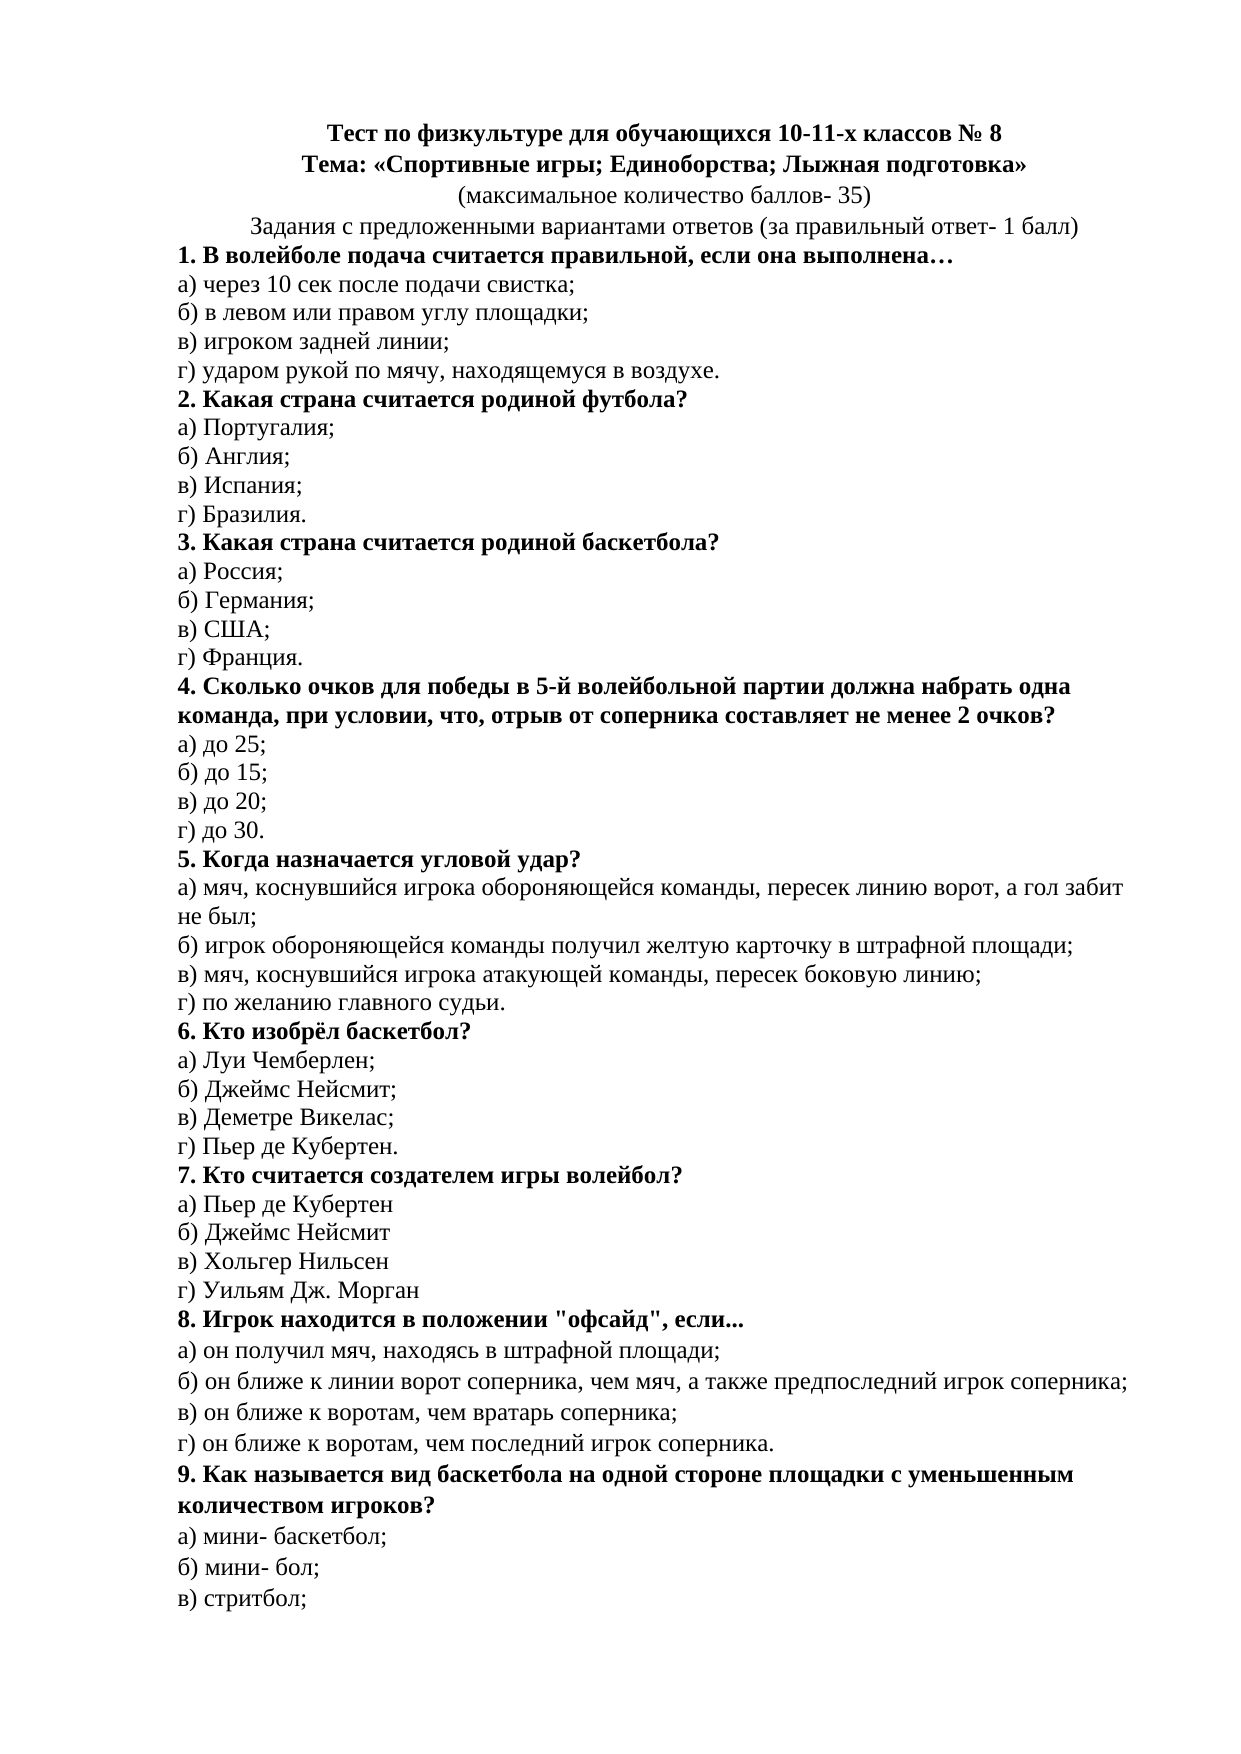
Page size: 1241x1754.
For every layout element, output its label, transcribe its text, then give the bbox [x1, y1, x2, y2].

text 3. Какая страна считается родиной баскетбола? [177, 527, 1152, 556]
text г) по желанию главного судьи. [177, 987, 1152, 1016]
text а) Луи Чемберлен; [177, 1045, 1152, 1074]
text г) Франция. [177, 642, 1152, 671]
text 9. Как называется вид баскетбола на одной стороне площадки с уменьшенным количеством игроков? [177, 1459, 1152, 1519]
text 4. Сколько очков для победы в 5-й волейбольной партии должна набрать одна команда, при условии, что, отрыв от соперника составляет не менее 2 очков? [177, 671, 1152, 729]
text Задания с предложенными вариантами ответов (за правильный ответ- 1 балл) [177, 211, 1152, 240]
text 2. Какая страна считается родиной футбола? [177, 384, 1152, 412]
text а) до 25; [177, 729, 1152, 757]
text б) Джеймс Нейсмит; [177, 1074, 1152, 1102]
text б) мини- бол; [177, 1552, 1152, 1581]
text 6. Кто изобрёл баскетбол? [177, 1016, 1152, 1045]
text а) Португалия; [177, 412, 1152, 441]
text Тест по физкультуре для обучающихся 10-11-х классов № 8 [177, 118, 1152, 147]
text 5. Когда назначается угловой удар? [177, 844, 1152, 872]
text в) стритбол; [177, 1583, 1152, 1612]
text а) через 10 сек после подачи свистка; [177, 269, 1152, 297]
text б) Германия; [177, 585, 1152, 614]
text в) Хольгер Нильсен г) Уильям Дж. Морган [177, 1246, 1152, 1304]
text г) до 30. [177, 815, 1152, 844]
text г) ударом рукой по мячу, находящемуся в воздухе. [177, 355, 1152, 384]
text в) игроком задней линии; [177, 326, 1152, 355]
text б) до 15; [177, 757, 1152, 786]
text а) он получил мяч, находясь в штрафной площади; б) он ближе к линии ворот соперника, чем мяч, а также предпоследний игрок соперника; в) он ближе к воротам, чем вратарь соперника; г) он ближе к воротам, чем последний игрок соперника. [177, 1335, 1152, 1457]
text в) США; [177, 614, 1152, 642]
text а) Россия; [177, 556, 1152, 585]
text в) Деметре Викелас; г) Пьер де Кубертен. 7. Кто считается создателем игры волейбол? [177, 1102, 1152, 1189]
text в) Испания; [177, 470, 1152, 499]
text а) мяч, коснувшийся игрока обороняющейся команды, пересек линию ворот, а гол забит не был; б) игрок обороняющейся команды получил желтую карточку в штрафной площади; в) мяч, коснувшийся игрока атакующей команды, пересек боковую линию; [177, 872, 1152, 987]
text (максимальное количество баллов- 35) [177, 180, 1152, 209]
text 8. Игрок находится в положении "офсайд", если... [177, 1304, 1152, 1332]
text 1. В волейболе подача считается правильной, если она выполнена… [177, 240, 1152, 269]
text а) Пьер де Кубертен [177, 1189, 1152, 1217]
text б) в левом или правом углу площадки; [177, 297, 1152, 326]
text Тема: «Спортивные игры; Единоборства; Лыжная подготовка» [177, 149, 1152, 178]
text в) до 20; [177, 786, 1152, 815]
text г) Бразилия. [177, 499, 1152, 527]
text б) Англия; [177, 441, 1152, 470]
text а) мини- баскетбол; [177, 1521, 1152, 1550]
text б) Джеймс Нейсмит [177, 1217, 1152, 1246]
